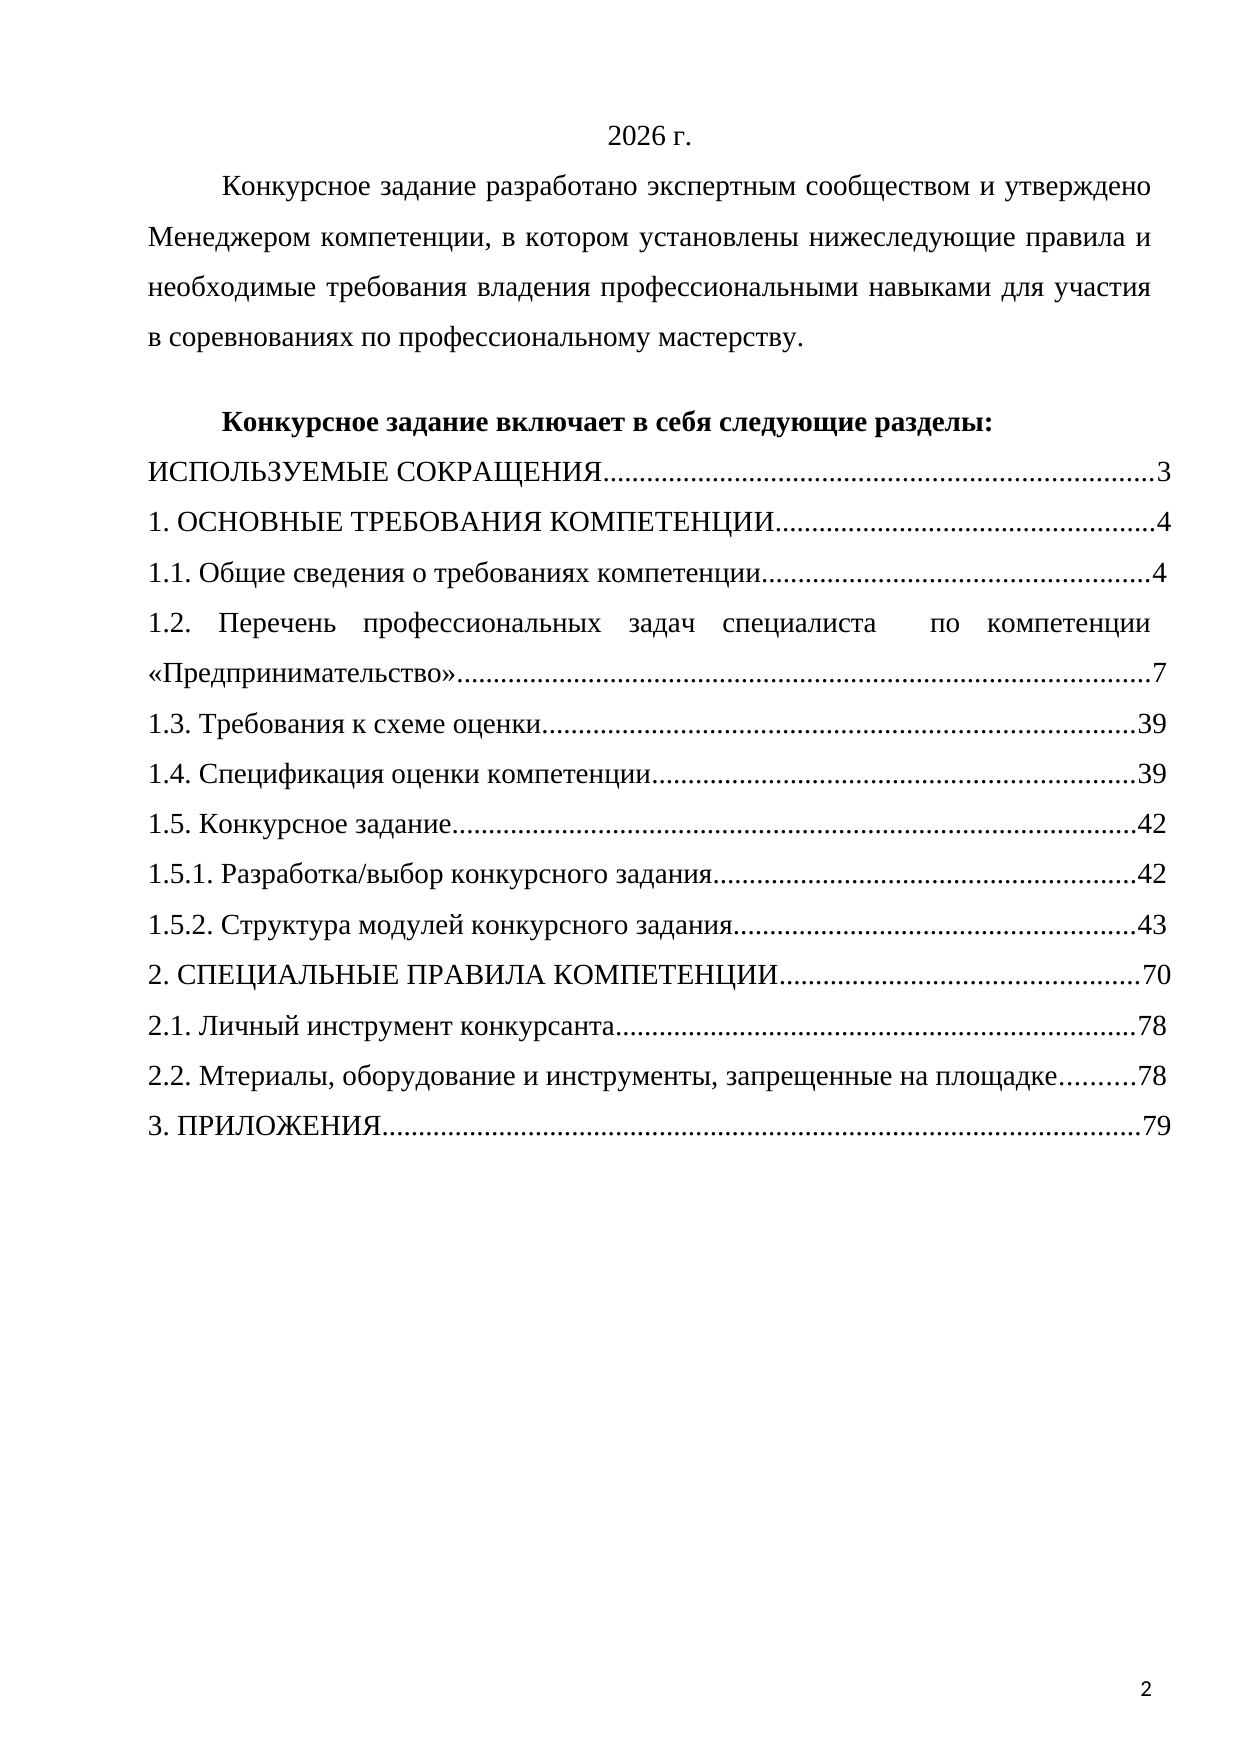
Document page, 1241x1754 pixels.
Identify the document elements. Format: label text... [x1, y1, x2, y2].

text Конкурсное задание разработано экспертным сообществом и утверждено Менеджером компетенции, в котором установлены нижеследующие правила и необходимые требования владения профессиональными навыками для участия в соревнованиях по профессиональному мастерству. [148, 168, 1152, 353]
text 1. ОСНОВНЫЕ ТРЕБОВАНИЯ КОМПЕТЕНЦИИ 4 [148, 504, 1152, 538]
text 1.5. Конкурсное задание 42 [148, 806, 1152, 840]
list Конкурсное задание включает в себя следующие разделы: [148, 404, 1152, 437]
text 1.5.1. Разработка/выбор конкурсного задания 42 [148, 857, 1152, 890]
text 1.4. Спецификация оценки компетенции 39 [148, 756, 1152, 789]
text 2. СПЕЦИАЛЬНЫЕ ПРАВИЛА КОМПЕТЕНЦИИ 70 [148, 957, 1152, 991]
text 1.3. Требования к схеме оценки 39 [148, 706, 1152, 739]
text 2.2. Мтериалы, оборудование и инструменты, запрещенные на площадке 78 [148, 1058, 1152, 1091]
text 1.5.2. Структура модулей конкурсного задания 43 [148, 907, 1152, 941]
text 1.1. Общие сведения о требованиях компетенции 4 [148, 555, 1152, 588]
text 3. ПРИЛОЖЕНИЯ 79 [148, 1108, 1152, 1142]
text 1.2. Перечень профессиональных задач специалиста по компетенции «Предпринимательство» 7 [148, 605, 1152, 689]
text 2026 г. [148, 118, 1152, 152]
text ИСПОЛЬЗУЕМЫЕ СОКРАЩЕНИЯ 3 [148, 454, 1152, 488]
text 2.1. Личный инструмент конкурсанта 78 [148, 1008, 1152, 1041]
